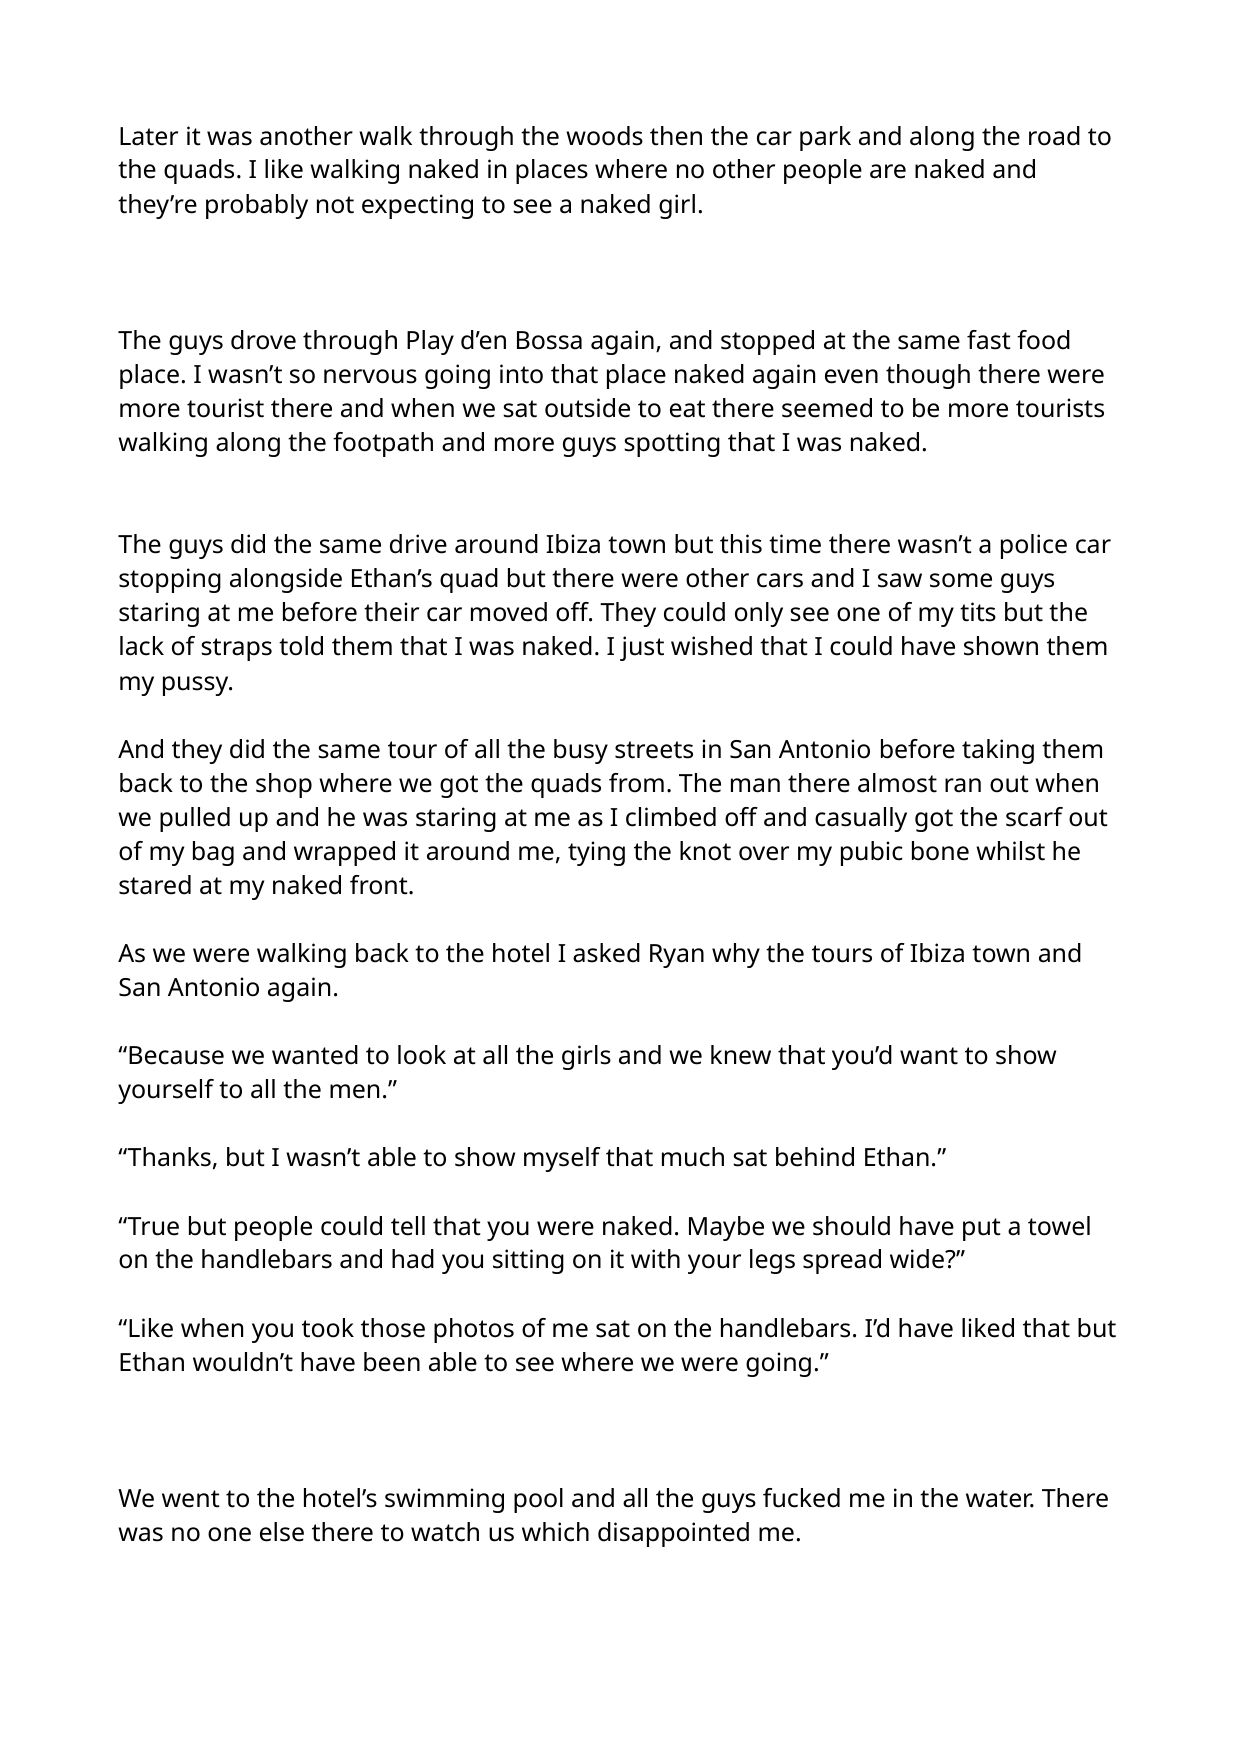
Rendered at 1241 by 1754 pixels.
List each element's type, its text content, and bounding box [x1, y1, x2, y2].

text “Because we wanted to look at all the girls and we knew that you’d want to show yourself to all the men.” [118, 1038, 1122, 1106]
text And they did the same tour of all the busy streets in San Antonio before taking them back to the shop where we got the quads from. The man there almost ran out when we pulled up and he was staring at me as I climbed off and casually got the scarf out of my bag and wrapped it around me, tying the knot over my pubic bone whilst he stared at my naked front. [118, 731, 1122, 902]
text “True but people could tell that you were naked. Maybe we should have put a towel on the handlebars and had you sitting on it with your legs spread wide?” [118, 1208, 1122, 1276]
text We went to the hotel’s swimming pool and all the guys fucked me in the water. There was no one else there to watch us which disappointed me. [118, 1481, 1122, 1549]
text “Like when you took those photos of me sat on the handlebars. I’d have liked that but Ethan wouldn’t have been able to see where we were going.” [118, 1310, 1122, 1378]
text Later it was another walk through the woods then the car park and along the road to the quads. I like walking naked in places where no other people are naked and they’re probably not expecting to see a naked girl. [118, 118, 1122, 220]
text The guys drove through Play d’en Bossa again, and stopped at the same fast food place. I wasn’t so nervous going into that place naked again even though there were more tourist there and when we sat outside to eat there seemed to be more tourists walking along the footpath and more guys spotting that I was naked. [118, 322, 1122, 459]
text The guys did the same drive around Ibiza town but this time there wasn’t a police car stopping alongside Ethan’s quad but there were other cars and I saw some guys staring at me before their car moved off. They could only see one of my tits but the lack of straps told them that I was naked. I just wished that I could have shown them my pussy. [118, 527, 1122, 697]
text As we were walking back to the hotel I asked Ryan why the tours of Ibiza town and San Antonio again. [118, 936, 1122, 1004]
text “Thanks, but I wasn’t able to show myself that much sat behind Ethan.” [118, 1140, 1122, 1174]
